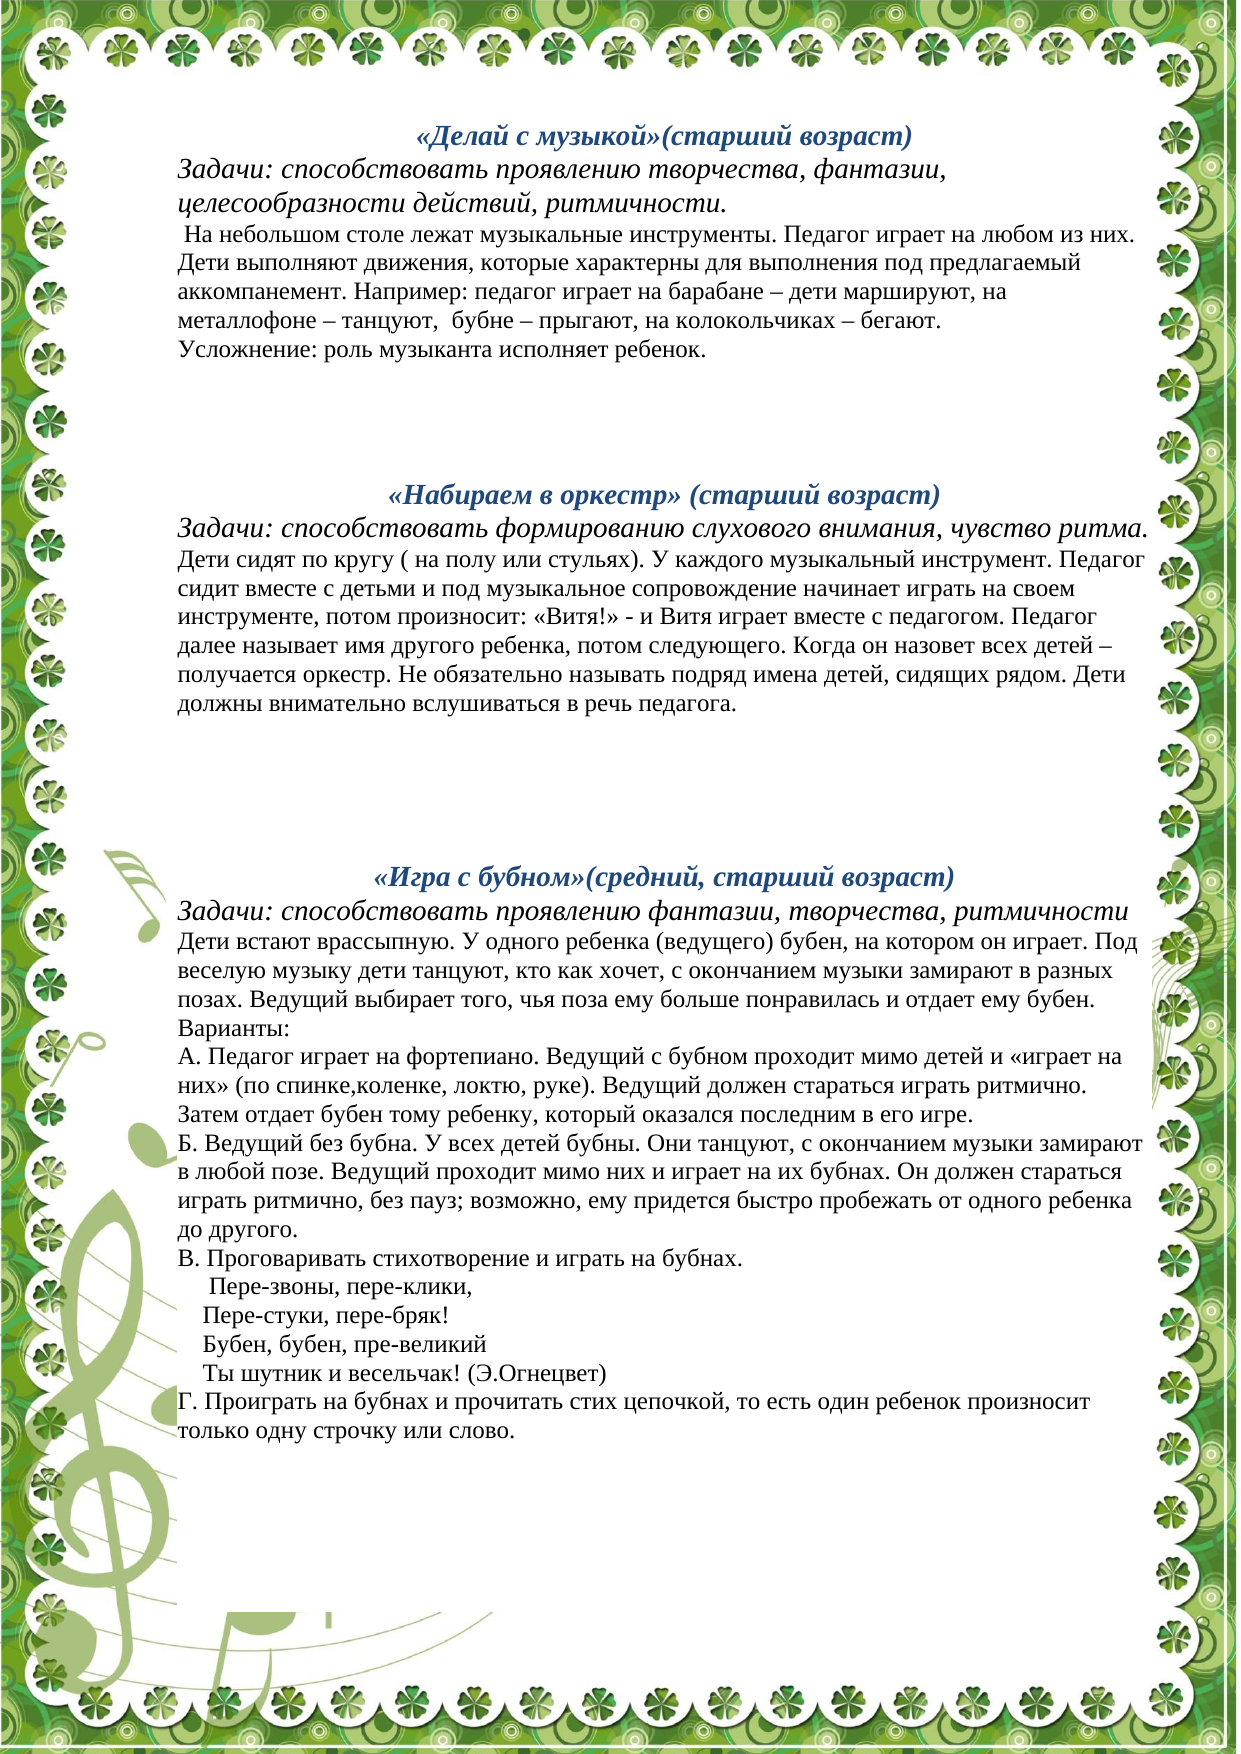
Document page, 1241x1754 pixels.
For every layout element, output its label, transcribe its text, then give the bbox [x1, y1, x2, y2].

text Усложнение: роль музыканта исполняет ребенок. [177, 334, 1152, 362]
picture [0, 0, 1237, 1754]
text Задачи: способствовать формированию слухового внимания, чувство ритма. [177, 510, 1152, 544]
text Пере-стуки, пере-бряк! [177, 1300, 1152, 1329]
text Дети сидят по кругу ( на полу или стульях). У каждого музыкальный инструмент. Педагог сидит вместе с детьми и под музыкальное сопровождение начинает играть на своем инструменте, потом произносит: «Витя!» - и Витя играет вместе с педагогом. Педагог далее называет имя другого ребенка, потом следующего. Когда он назовет всех детей – получается оркестр. Не обязательно называть подряд имена детей, сидящих рядом. Дети должны внимательно вслушиваться в речь педагога. [177, 544, 1152, 716]
text Дети встают врассыпную. У одного ребенка (ведущего) бубен, на котором он играет. Под веселую музыку дети танцуют, кто как хочет, с окончанием музыки замирают в разных позах. Ведущий выбирает того, чья поза ему больше понравилась и отдает ему бубен. [177, 926, 1152, 1013]
text Задачи: способствовать проявлению творчества, фантазии, целесообразности действий, ритмичности. [177, 152, 1152, 219]
text «Делай с музыкой»(старший возраст) [177, 118, 1152, 152]
text Задачи: способствовать проявлению фантазии, творчества, ритмичности [177, 893, 1152, 926]
text Варианты: [177, 1013, 1152, 1041]
text «Набираем в оркестр» (старший возраст) [177, 477, 1152, 510]
text В. Проговаривать стихотворение и играть на бубнах. [177, 1243, 1152, 1271]
text Ты шутник и весельчак! (Э.Огнецвет) [177, 1358, 1152, 1386]
text Пере-звоны, пере-клики, [177, 1271, 1152, 1300]
text А. Педагог играет на фортепиано. Ведущий с бубном проходит мимо детей и «играет на них» (по спинке,коленке, локтю, руке). Ведущий должен стараться играть ритмично. Затем отдает бубен тому ребенку, который оказался последним в его игре. [177, 1041, 1152, 1128]
text Б. Ведущий без бубна. У всех детей бубны. Они танцуют, с окончанием музыки замирают в любой позе. Ведущий проходит мимо них и играет на их бубнах. Он должен стараться играть ритмично, без пауз; возможно, ему придется быстро пробежать от одного ребенка до другого. [177, 1128, 1152, 1243]
text «Игра с бубном»(средний, старший возраст) [177, 859, 1152, 893]
text Г. Проиграть на бубнах и прочитать стих цепочкой, то есть один ребенок произносит только одну строчку или слово. [177, 1386, 1152, 1444]
text Бубен, бубен, пре-великий [177, 1329, 1152, 1358]
text На небольшом столе лежат музыкальные инструменты. Педагог играет на любом из них. Дети выполняют движения, которые характерны для выполнения под предлагаемый аккомпанемент. Например: педагог играет на барабане – дети маршируют, на металлофоне – танцуют, бубне – прыгают, на колокольчиках – бегают. [177, 219, 1152, 334]
